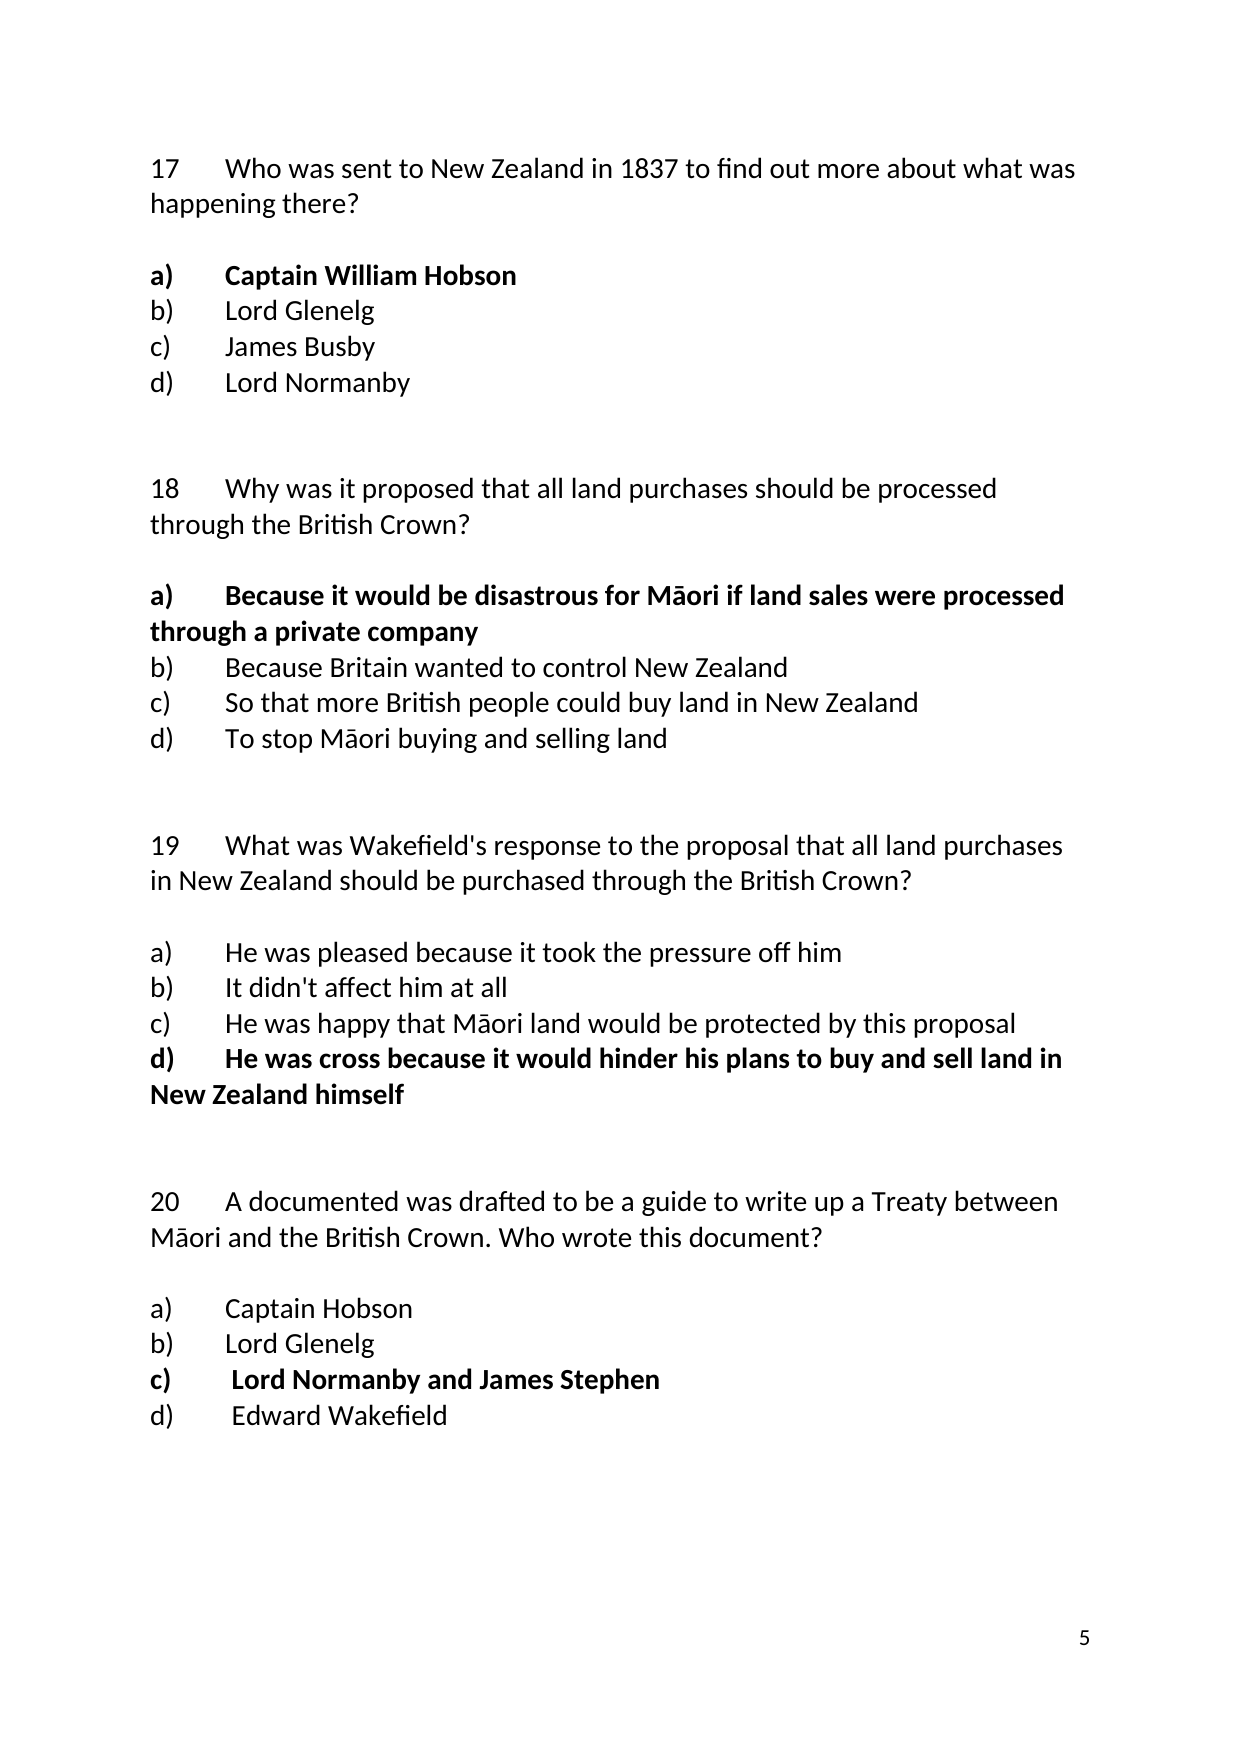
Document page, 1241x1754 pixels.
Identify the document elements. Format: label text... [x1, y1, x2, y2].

text d) Edward Wakefield [150, 1397, 1090, 1432]
text a) Captain William Hobson [150, 257, 1090, 292]
text 20 A documented was drafted to be a guide to write up a Treaty between Māori and the British Crown. Who wrote this document? [150, 1183, 1090, 1254]
text 18 Why was it proposed that all land purchases should be processed through the British Crown? [150, 471, 1090, 542]
text d) To stop Māori buying and selling land [150, 720, 1090, 756]
text b) It didn't affect him at all [150, 969, 1090, 1005]
text b) Lord Glenelg [150, 292, 1090, 328]
text c) He was happy that Māori land would be protected by this proposal [150, 1005, 1090, 1041]
text c) Lord Normanby and James Stephen [150, 1361, 1090, 1397]
text d) He was cross because it would hinder his plans to buy and sell land in New Zealand himself [150, 1041, 1090, 1112]
text a) He was pleased because it took the pressure off him [150, 934, 1090, 969]
text a) Because it would be disastrous for Māori if land sales were processed through a private company [150, 577, 1090, 649]
text d) Lord Normanby [150, 364, 1090, 399]
text b) Because Britain wanted to control New Zealand [150, 649, 1090, 684]
text 17 Who was sent to New Zealand in 1837 to find out more about what was happening there? [150, 150, 1090, 221]
text 19 What was Wakefield's response to the proposal that all land purchases in New Zealand should be purchased through the British Crown? [150, 827, 1090, 898]
text c) James Busby [150, 328, 1090, 364]
text c) So that more British people could buy land in New Zealand [150, 684, 1090, 720]
text a) Captain Hobson [150, 1290, 1090, 1326]
text b) Lord Glenelg [150, 1326, 1090, 1361]
